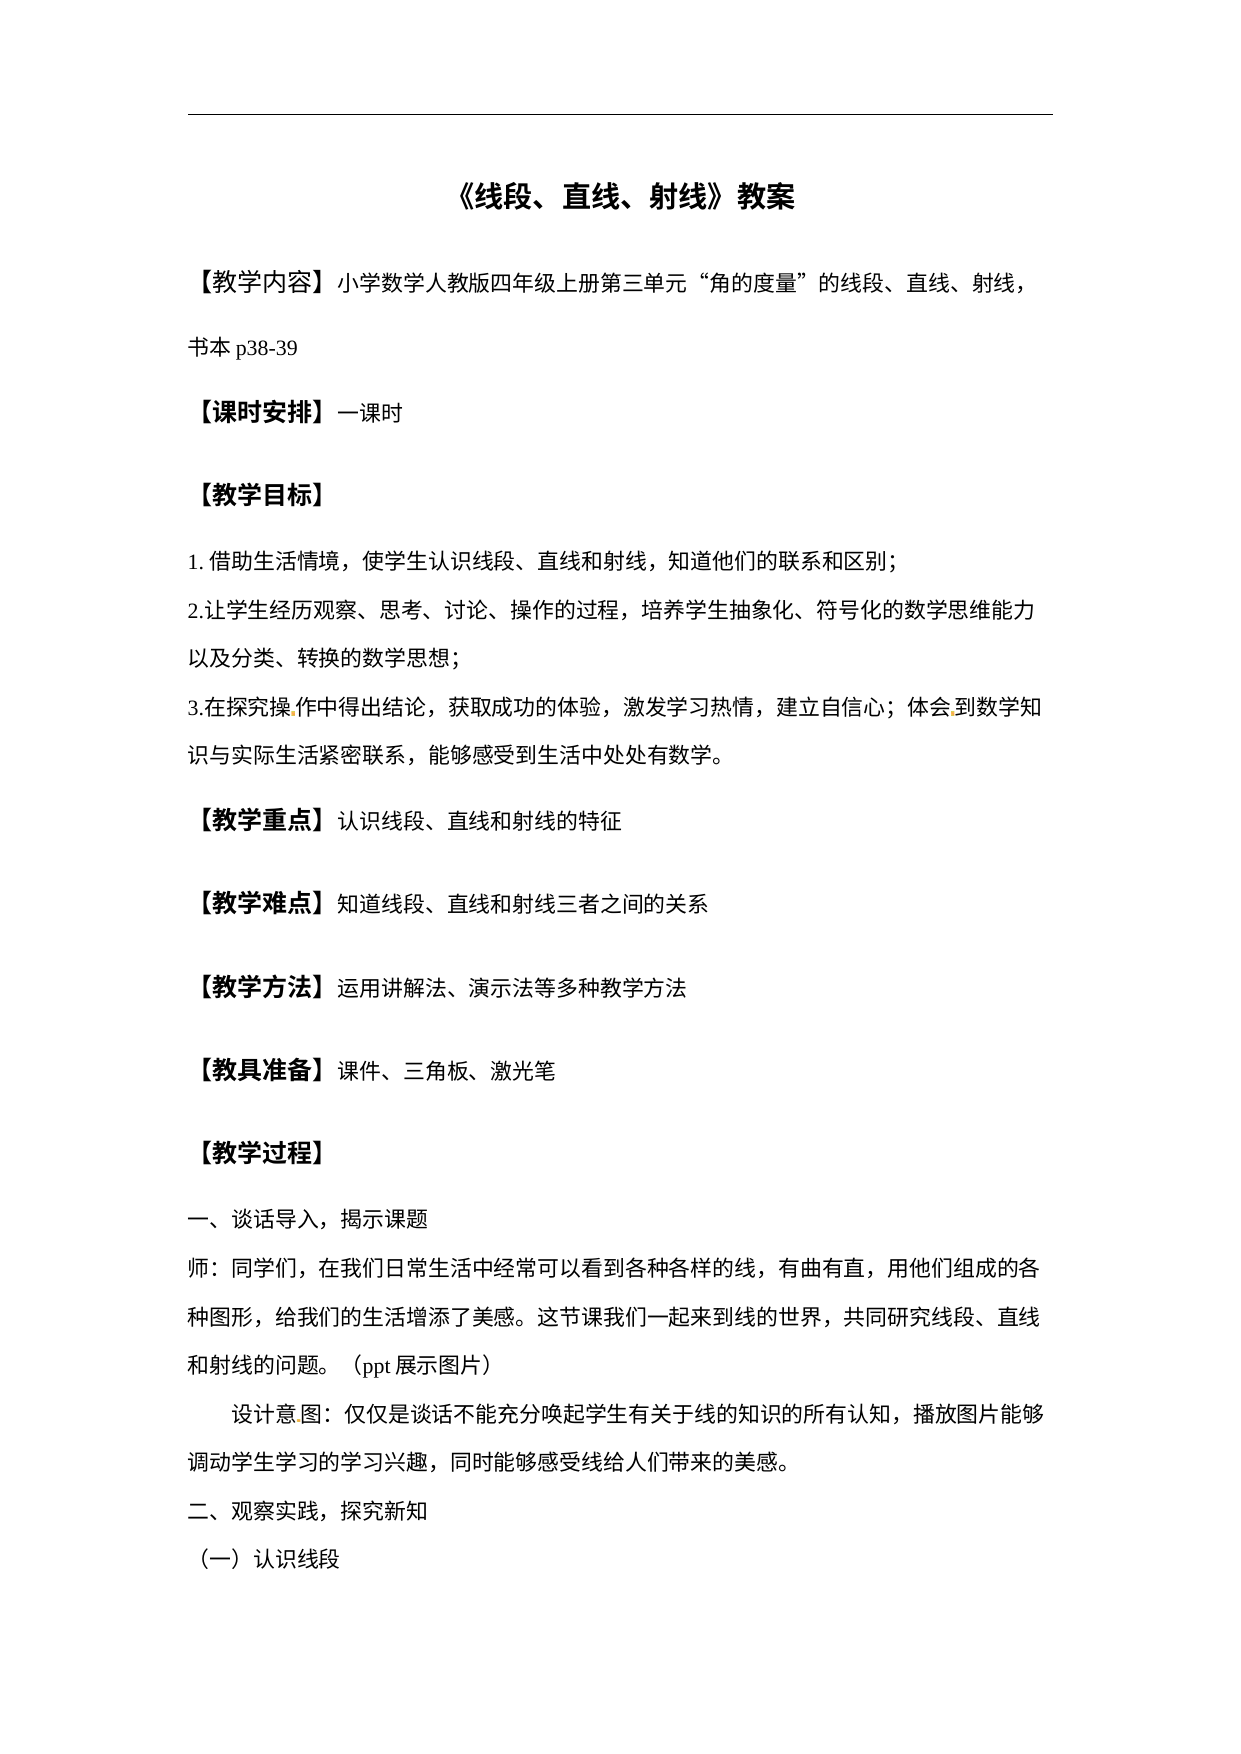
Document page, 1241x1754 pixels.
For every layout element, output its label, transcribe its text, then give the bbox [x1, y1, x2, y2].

text 【教学方法】运用讲解法、演示法等多种教学方法 [187, 953, 1053, 1018]
text 【教学重点】认识线段、直线和射线的特征 [187, 786, 1053, 851]
text 【教学过程】 [187, 1119, 1053, 1184]
text 【教学难点】知道线段、直线和射线三者之间的关系 [187, 869, 1053, 934]
text 【教学目标】 [187, 461, 1053, 526]
text 2.让学生经历观察、思考、讨论、操作的过程，培养学生抽象化、符号化的数学思维能力以及分类、转换的数学思想； [187, 592, 1053, 673]
text （一）认识线段 [187, 1542, 1053, 1574]
text 3.在探究操作中得出结论，获取成功的体验，激发学习热情，建立自信心；体会到数学知识与实际生活紧密联系，能够感受到生活中处处有数学。 [187, 689, 1053, 771]
text 二、观察实践，探究新知 [187, 1493, 1053, 1526]
text 【课时安排】一课时 [187, 378, 1053, 443]
text 【教具准备】课件、三角板、激光笔 [187, 1036, 1053, 1101]
text 师：同学们，在我们日常生活中经常可以看到各种各样的线，有曲有直，用他们组成的各种图形，给我们的生活增添了美感。这节课我们一起来到线的世界，共同研究线段、直线和射线的问题。（ppt展示图片） [187, 1250, 1053, 1380]
text 《线段、直线、射线》教案 [187, 162, 1053, 227]
text 设计意图：仅仅是谈话不能充分唤起学生有关于线的知识的所有认知，播放图片能够调动学生学习的学习兴趣，同时能够感受线给人们带来的美感。 [187, 1396, 1053, 1477]
text 1. 借助生活情境，使学生认识线段、直线和射线，知道他们的联系和区别； [187, 544, 1053, 576]
text 【教学内容】小学数学人教版四年级上册第三单元“角的度量”的线段、直线、射线，书本p38-39 [187, 248, 1053, 362]
text 一、谈话导入，揭示课题 [187, 1202, 1053, 1234]
